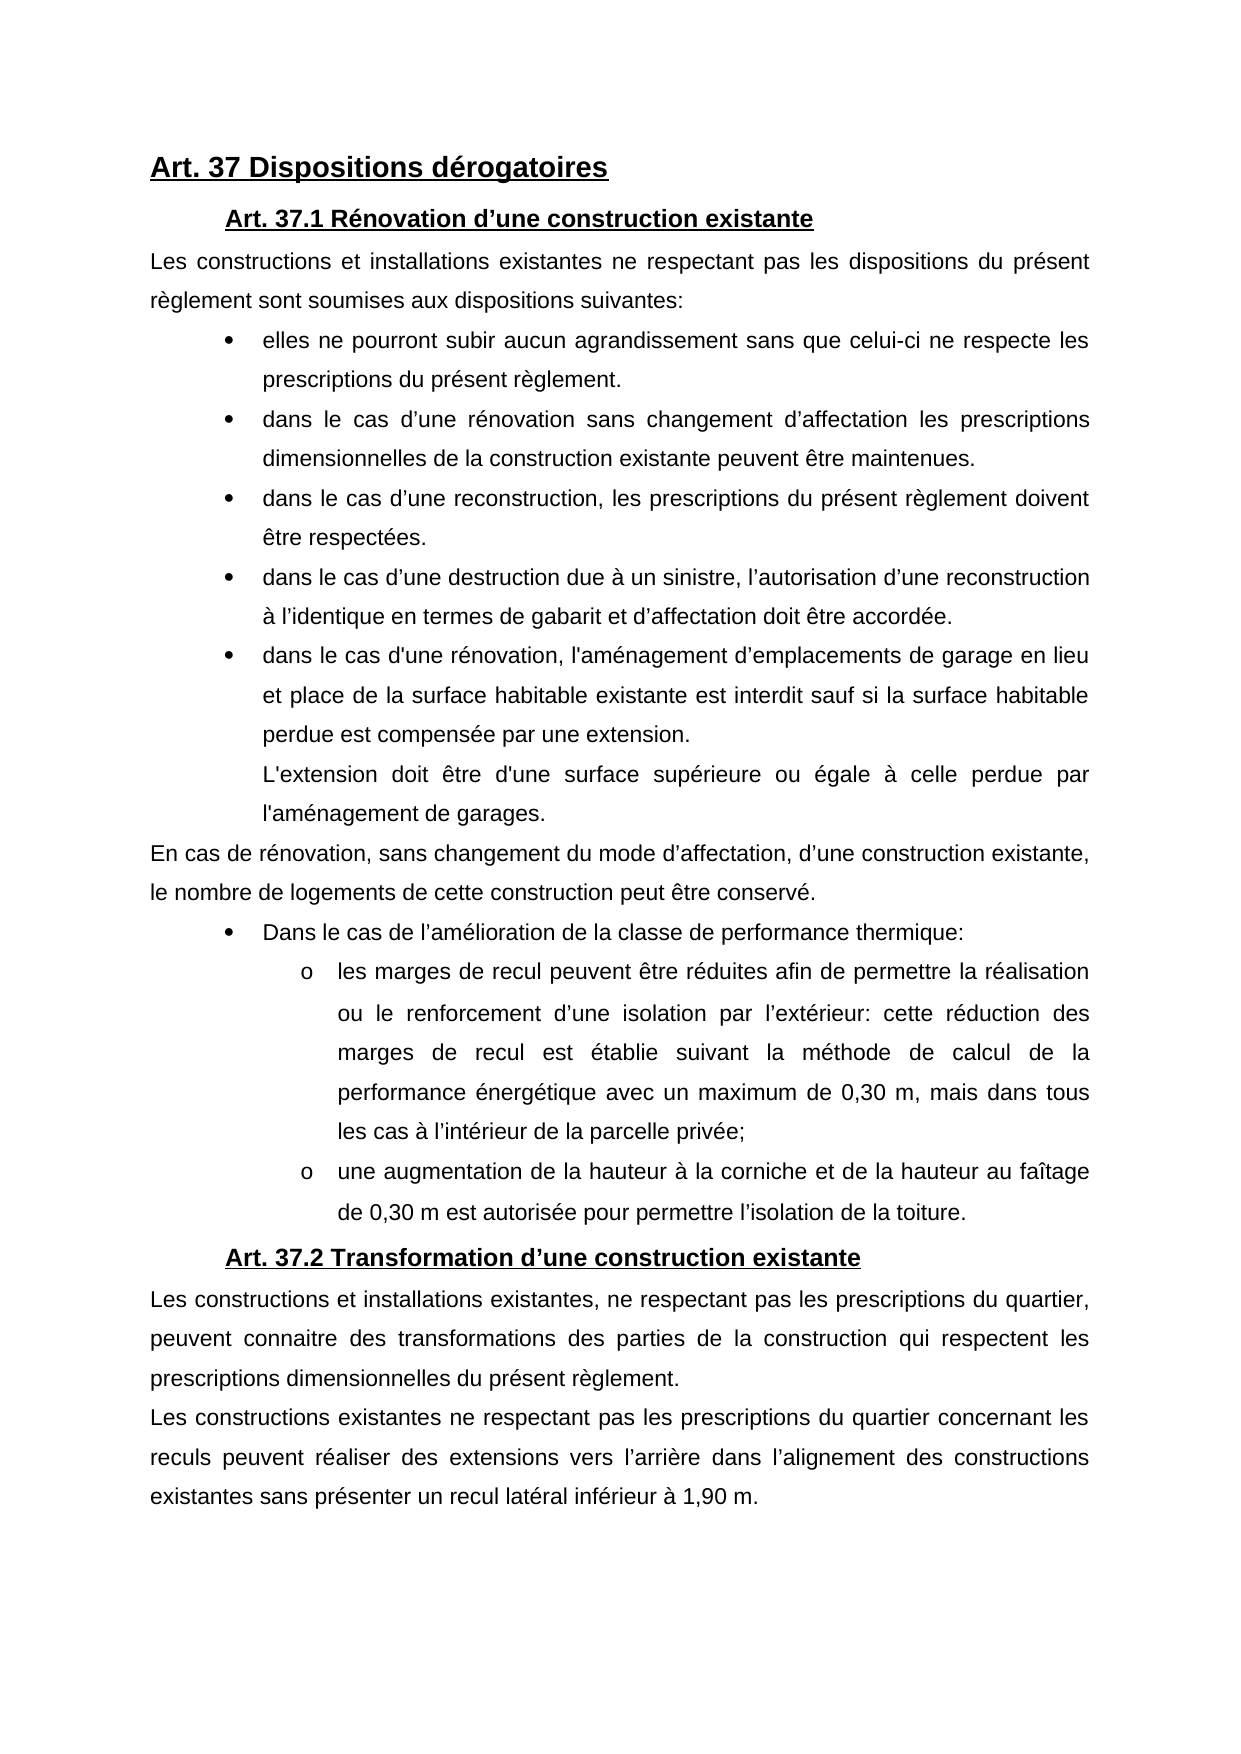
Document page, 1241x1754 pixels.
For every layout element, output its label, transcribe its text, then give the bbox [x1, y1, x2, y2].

list Dans le cas de l’amélioration de la classe de performance thermique: [225, 919, 1090, 945]
text L'extension doit être d'une surface supérieure ou égale à celle perdue par l'aménagement de garages. [262, 761, 1090, 827]
text Les constructions et installations existantes, ne respectant pas les prescriptions du quartier, peuvent connaitre des transformations des parties de la construction qui respectent les prescriptions dimensionnelles du présent règlement. [150, 1286, 1090, 1391]
list dans le cas d’une reconstruction, les prescriptions du présent règlement doivent être respectées. [225, 484, 1090, 550]
text Les constructions existantes ne respectant pas les prescriptions du quartier concernant les reculs peuvent réaliser des extensions vers l’arrière dans l’alignement des constructions existantes sans présenter un recul latéral inférieur à 1,90 m. [150, 1404, 1090, 1509]
list les marges de recul peuvent être réduites afin de permettre la réalisation ou le renforcement d’une isolation par l’extérieur: cette réduction des marges de recul est établie suivant la méthode de calcul de la performance énergétique avec un maximum de 0,30 m, mais dans tous les cas à l’intérieur de la parcelle privée; [300, 958, 1090, 1144]
list dans le cas d’une destruction due à un sinistre, l’autorisation d’une reconstruction à l’identique en termes de gabarit et d’affectation doit être accordée. [225, 563, 1090, 629]
text En cas de rénovation, sans changement du mode d’affectation, d’une construction existante, le nombre de logements de cette construction peut être conservé. [150, 840, 1090, 906]
subtitle Art. 37.2 Transformation d’une construction existante [225, 1243, 1090, 1271]
list dans le cas d’une rénovation sans changement d’affectation les prescriptions dimensionnelles de la construction existante peuvent être maintenues. [225, 406, 1090, 471]
list une augmentation de la hauteur à la corniche et de la hauteur au faîtage de 0,30 m est autorisée pour permettre l’isolation de la toiture. [300, 1158, 1090, 1225]
text Les constructions et installations existantes ne respectant pas les dispositions du présent règlement sont soumises aux dispositions suivantes: [150, 248, 1090, 313]
list dans le cas d'une rénovation, l'aménagement d’emplacements de garage en lieu et place de la surface habitable existante est interdit sauf si la surface habitable perdue est compensée par une extension. [225, 642, 1090, 748]
list elles ne pourront subir aucun agrandissement sans que celui-ci ne respecte les prescriptions du présent règlement. [225, 327, 1090, 392]
subtitle Art. 37 Dispositions dérogatoires [150, 150, 1090, 183]
subtitle Art. 37.1 Rénovation d’une construction existante [225, 204, 1090, 233]
